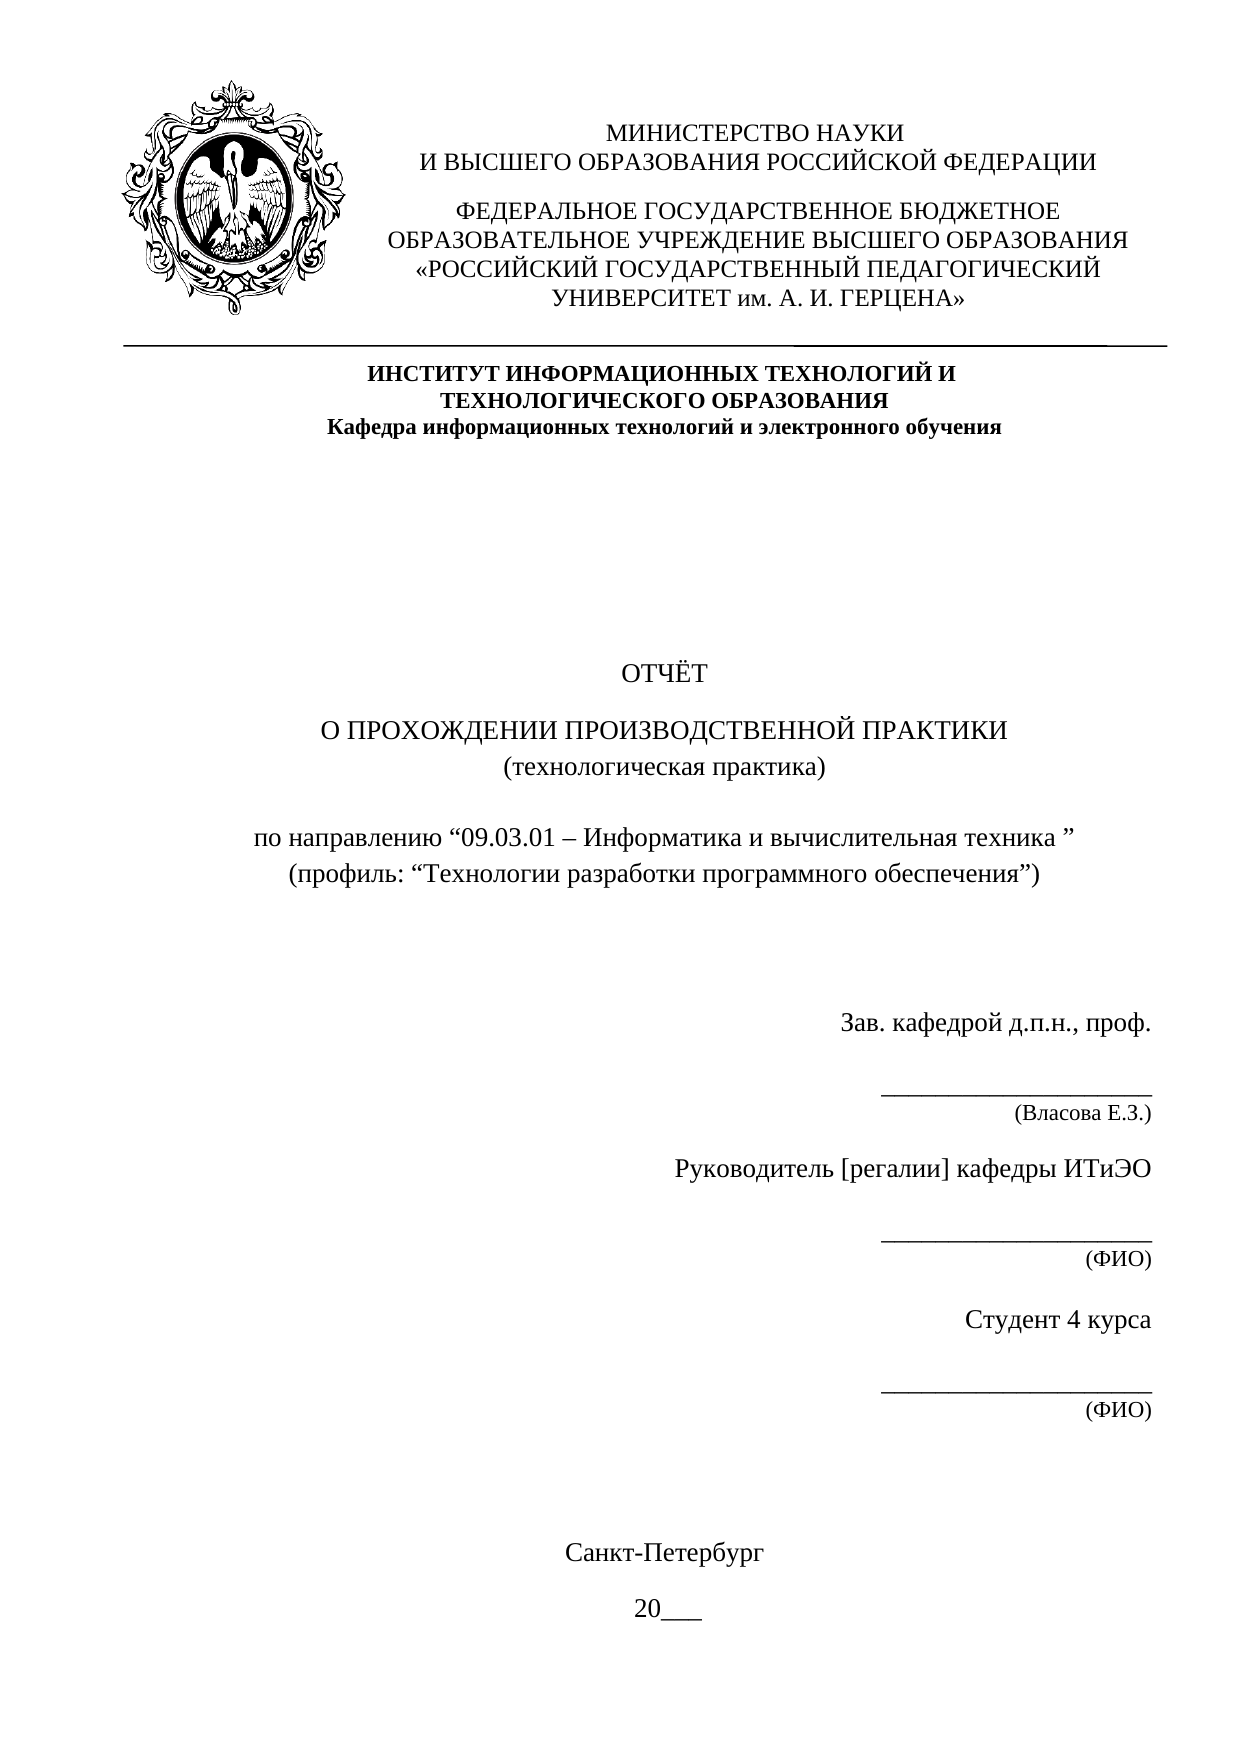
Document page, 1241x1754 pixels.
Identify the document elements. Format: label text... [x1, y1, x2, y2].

text ФЕДЕРАЛЬНОЕ ГОСУДАРСТВЕННОЕ БЮДЖЕТНОЕ ОБРАЗОВАТЕЛЬНОЕ УЧРЕЖДЕНИЕ ВЫСШЕГО ОБРАЗОВАНИЯ «РОССИЙСКИЙ ГОСУДАРСТВЕННЫЙ ПЕДАГОГИЧЕСКИЙ УНИВЕРСИТЕТ им. А. И. ГЕРЦЕНА» [346, 196, 1152, 311]
text МИНИСТЕРСТВО НАУКИ И ВЫСШЕГО ОБРАЗОВАНИЯ РОССИЙСКОЙ ФЕДЕРАЦИИ [346, 118, 1152, 176]
text по направлению “09.03.01 – Информатика и вычислительная техника ” [177, 785, 1152, 852]
text ____________________ [177, 1068, 1152, 1099]
text Кафедра информационных технологий и электронного обучения [177, 413, 1152, 439]
text Руководитель [регалии] кафедры ИТиЭО [177, 1152, 1152, 1183]
text О ПРОХОЖДЕНИИ ПРОИЗВОДСТВЕННОЙ ПРАКТИКИ [177, 714, 1152, 745]
picture [120, 80, 346, 315]
text Студент 4 курса [177, 1303, 1152, 1334]
text (ФИО) [177, 1245, 1152, 1272]
text 20___ [177, 1592, 1152, 1623]
text (Власова Е.З.) [177, 1099, 1152, 1126]
text ____________________ [177, 1214, 1152, 1245]
text ОТЧЁТ [177, 657, 1152, 688]
text Зав. кафедрой д.п.н., проф. [177, 1006, 1152, 1037]
text ИНСТИТУТ ИНФОРМАЦИОННЫХ ТЕХНОЛОГИЙ И ТЕХНОЛОГИЧЕСКОГО ОБРАЗОВАНИЯ [177, 360, 1152, 413]
text (технологическая практика) [177, 750, 1152, 781]
text (ФИО) [177, 1396, 1152, 1423]
text ____________________ [177, 1365, 1152, 1396]
text (профиль: “Технологии разработки программного обеспечения”) [177, 857, 1152, 888]
text Санкт-Петербург [177, 1536, 1152, 1567]
